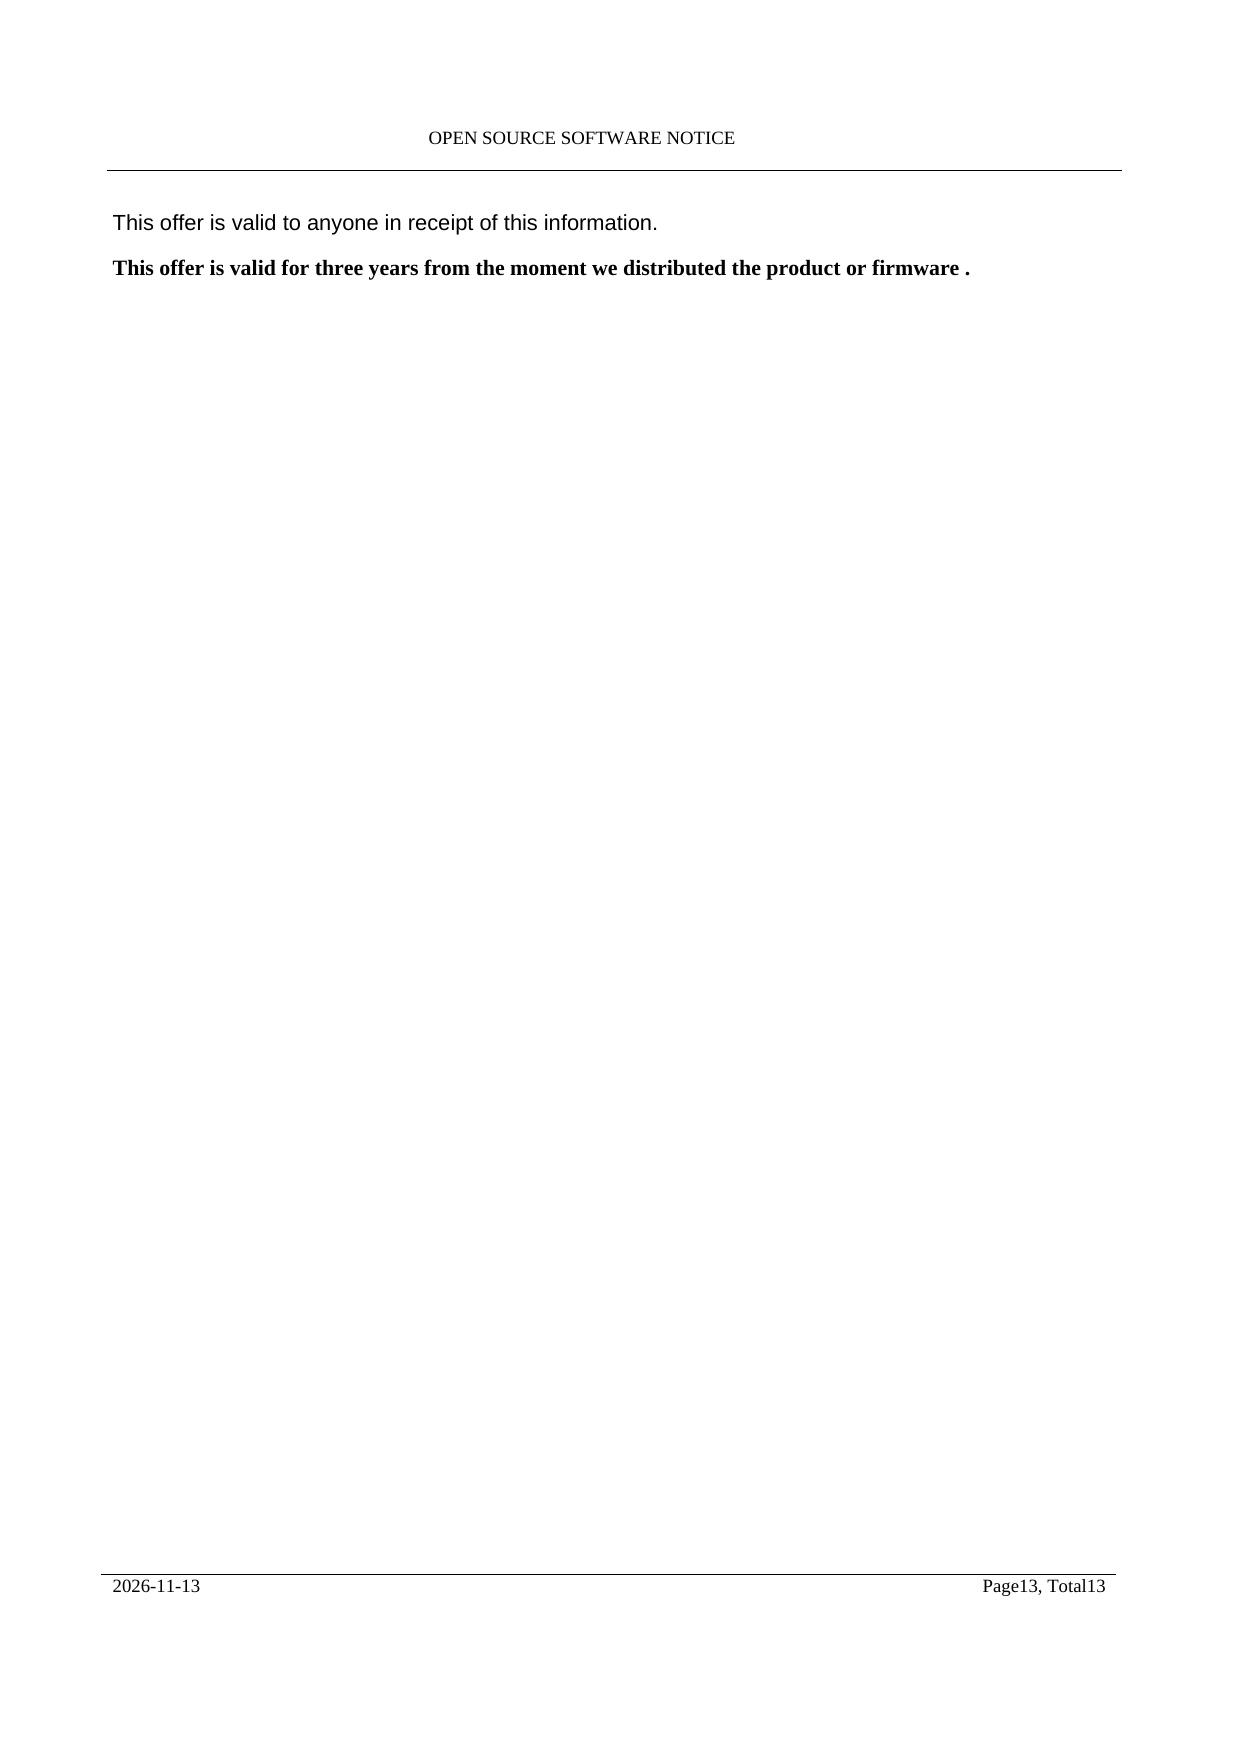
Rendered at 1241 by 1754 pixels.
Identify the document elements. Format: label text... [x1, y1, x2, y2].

text This offer is valid to anyone in receipt of this information. [112, 206, 1128, 239]
text This offer is valid for three years from the moment we distributed the product or firmware . [112, 251, 1128, 284]
